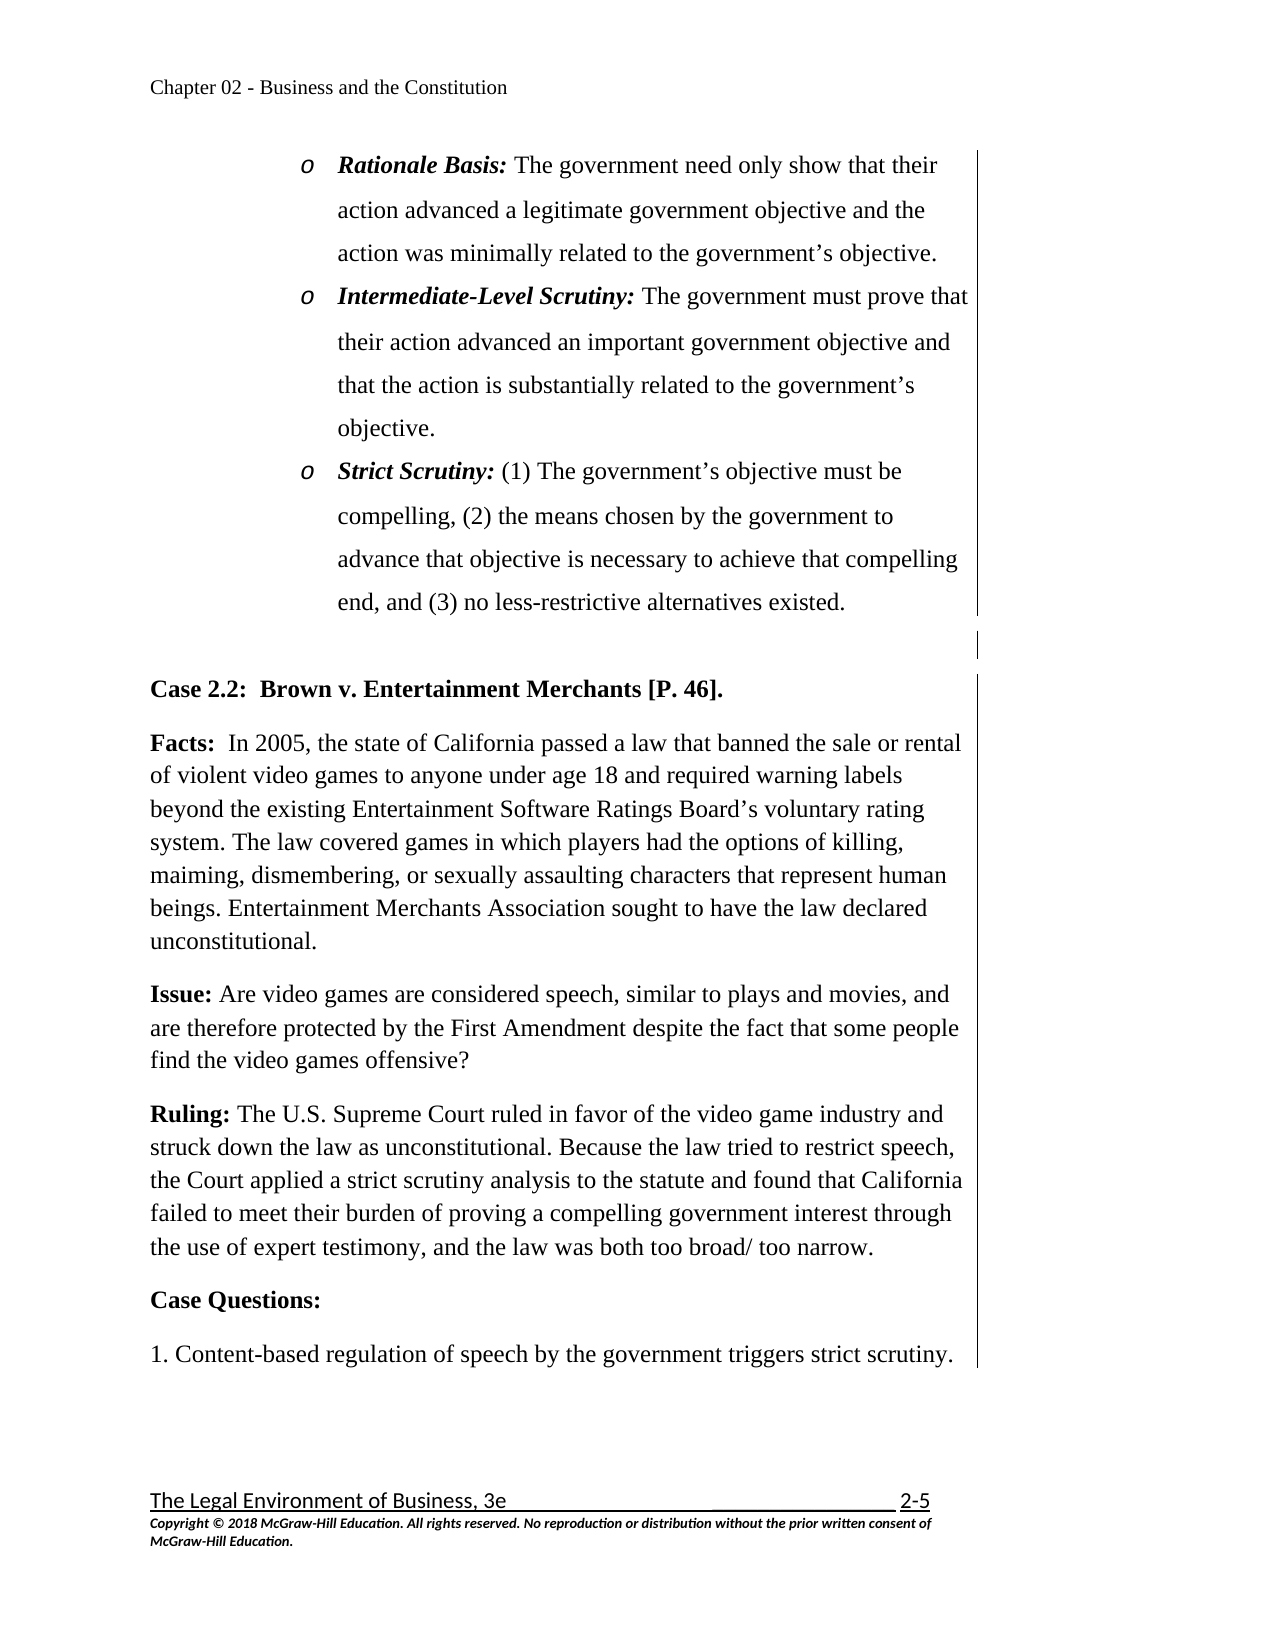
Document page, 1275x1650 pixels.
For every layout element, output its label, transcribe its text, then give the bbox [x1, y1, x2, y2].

text 1. Content-based regulation of speech by the government triggers strict scrutiny. [150, 1339, 977, 1368]
list Intermediate-Level Scrutiny: The government must prove that their action advanced an important government objective and that the action is substantially related to the government’s objective. [300, 281, 977, 442]
text Facts: In 2005, the state of passed a law that banned the sale or rental of violent video games to anyone under age 18 and required warning labels beyond the existing Entertainment Software Ratings Board’s voluntary rating system. The law covered games in which players had the options of killing, maiming, dismembering, or sexually assaulting characters that represent human beings. Entertainment Merchants Association sought to have the law declared unconstitutional. [150, 728, 977, 954]
text Case 2.2: Brown v. Entertainment Merchants [P. 46]. [150, 674, 977, 702]
text Issue: Are video games are considered speech, similar to plays and movies, and are therefore protected by the First Amendment despite the fact that some people find the video games offensive? [150, 979, 977, 1074]
list Rationale Basis: The government need only show that their action advanced a legitimate government objective and the action was minimally related to the government’s objective. [300, 150, 977, 267]
text Ruling: The U.S. Supreme Court ruled in favor of the video game industry and struck down the law as unconstitutional. Because the law tried to restrict speech, the Court applied a strict scrutiny analysis to the statute and found that failed to meet their burden of proving a compelling government interest through the use of expert testimony, and the law was both too broad/ too narrow. [150, 1099, 977, 1260]
list Strict Scrutiny: (1) The government’s objective must be compelling, (2) the means chosen by the government to advance that objective is necessary to achieve that compelling end, and (3) no less-restrictive alternatives existed. [300, 456, 977, 616]
text Case Questions: [150, 1285, 977, 1314]
